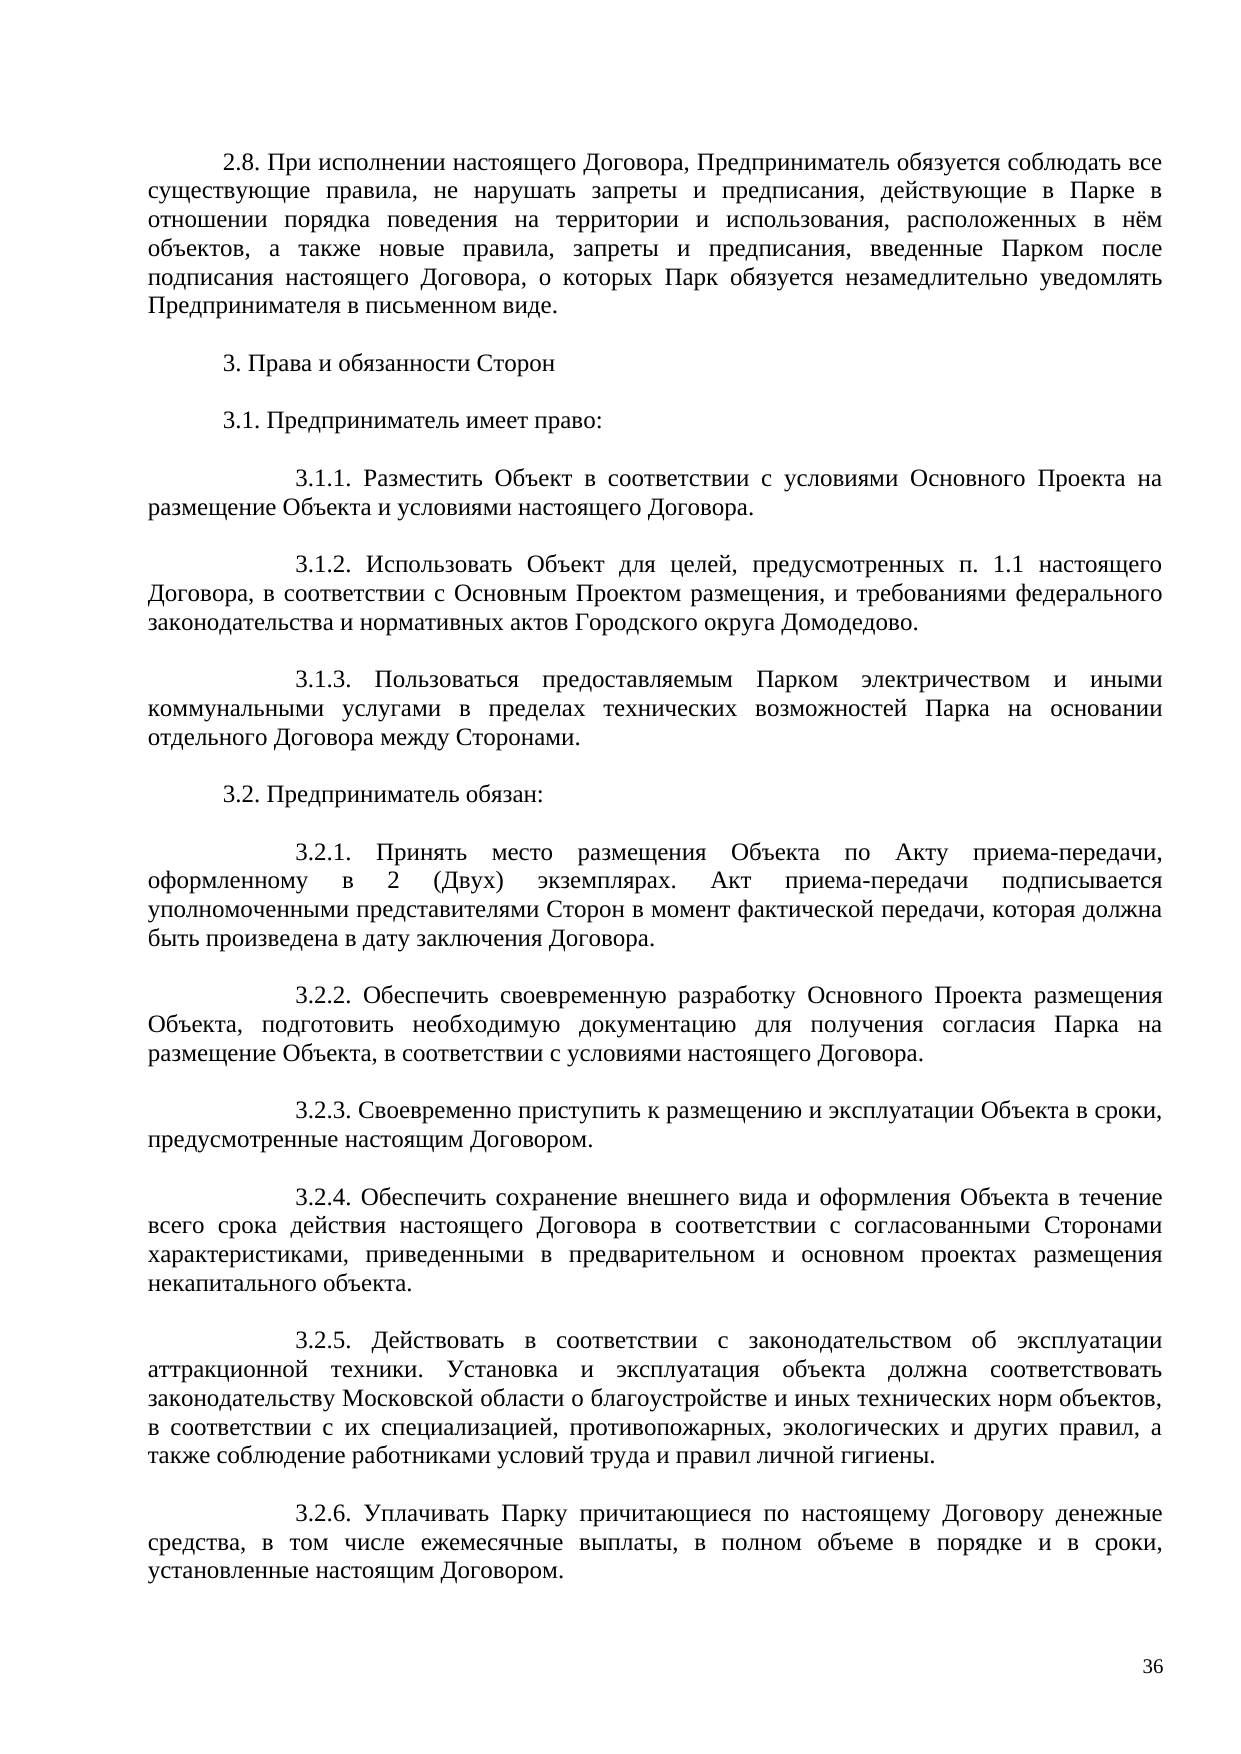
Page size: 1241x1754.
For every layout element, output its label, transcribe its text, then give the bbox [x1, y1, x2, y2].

text 3.1.1. Разместить Объект в соответствии с условиями Основного Проекта на размещение Объекта и условиями настоящего Договора. [148, 463, 1163, 521]
text 3.2.5. Действовать в соответствии с законодательством об эксплуатации аттракционной техники. Установка и эксплуатация объекта должна соответствовать законодательству Московской области о благоустройстве и иных технических норм объектов, в соответствии с их специализацией, противопожарных, экологических и других правил, а также соблюдение работниками условий труда и правил личной гигиены. [148, 1326, 1163, 1469]
text 3.2.3. Своевременно приступить к размещению и эксплуатации Объекта в сроки, предусмотренные настоящим Договором. [148, 1096, 1163, 1153]
text 3.1.2. Использовать Объект для целей, предусмотренных п. 1.1 настоящего Договора, в соответствии с Основным Проектом размещения, и требованиями федерального законодательства и нормативных актов Городского округа Домодедово. [148, 549, 1163, 636]
text 3.2.6. Уплачивать Парку причитающиеся по настоящему Договору денежные средства, в том числе ежемесячные выплаты, в полном объеме в порядке и в сроки, установленные настоящим Договором. [148, 1498, 1163, 1584]
text 2.8. При исполнении настоящего Договора, Предприниматель обязуется соблюдать все существующие правила, не нарушать запреты и предписания, действующие в Парке в отношении порядка поведения на территории и использования, расположенных в нём объектов, а также новые правила, запреты и предписания, введенные Парком после подписания настоящего Договора, о которых Парк обязуется незамедлительно уведомлять Предпринимателя в письменном виде. [148, 147, 1163, 319]
text 3.2.4. Обеспечить сохранение внешнего вида и оформления Объекта в течение всего срока действия настоящего Договора в соответствии с согласованными Сторонами характеристиками, приведенными в предварительном и основном проектах размещения некапитального объекта. [148, 1182, 1163, 1297]
text 3.1. Предприниматель имеет право: [148, 406, 1163, 434]
text 3.2. Предприниматель обязан: [148, 779, 1163, 808]
text 3.2.2. Обеспечить своевременную разработку Основного Проекта размещения Объекта, подготовить необходимую документацию для получения согласия Парка на размещение Объекта, в соответствии с условиями настоящего Договора. [148, 981, 1163, 1067]
text 3.1.3. Пользоваться предоставляемым Парком электричеством и иными коммунальными услугами в пределах технических возможностей Парка на основании отдельного Договора между Сторонами. [148, 664, 1163, 751]
text 3. Права и обязанности Сторон [148, 348, 1163, 377]
text 3.2.1. Принять место размещения Объекта по Акту приема-передачи, оформленному в 2 (Двух) экземплярах. Акт приема-передачи подписывается уполномоченными представителями Сторон в момент фактической передачи, которая должна быть произведена в дату заключения Договора. [148, 837, 1163, 952]
